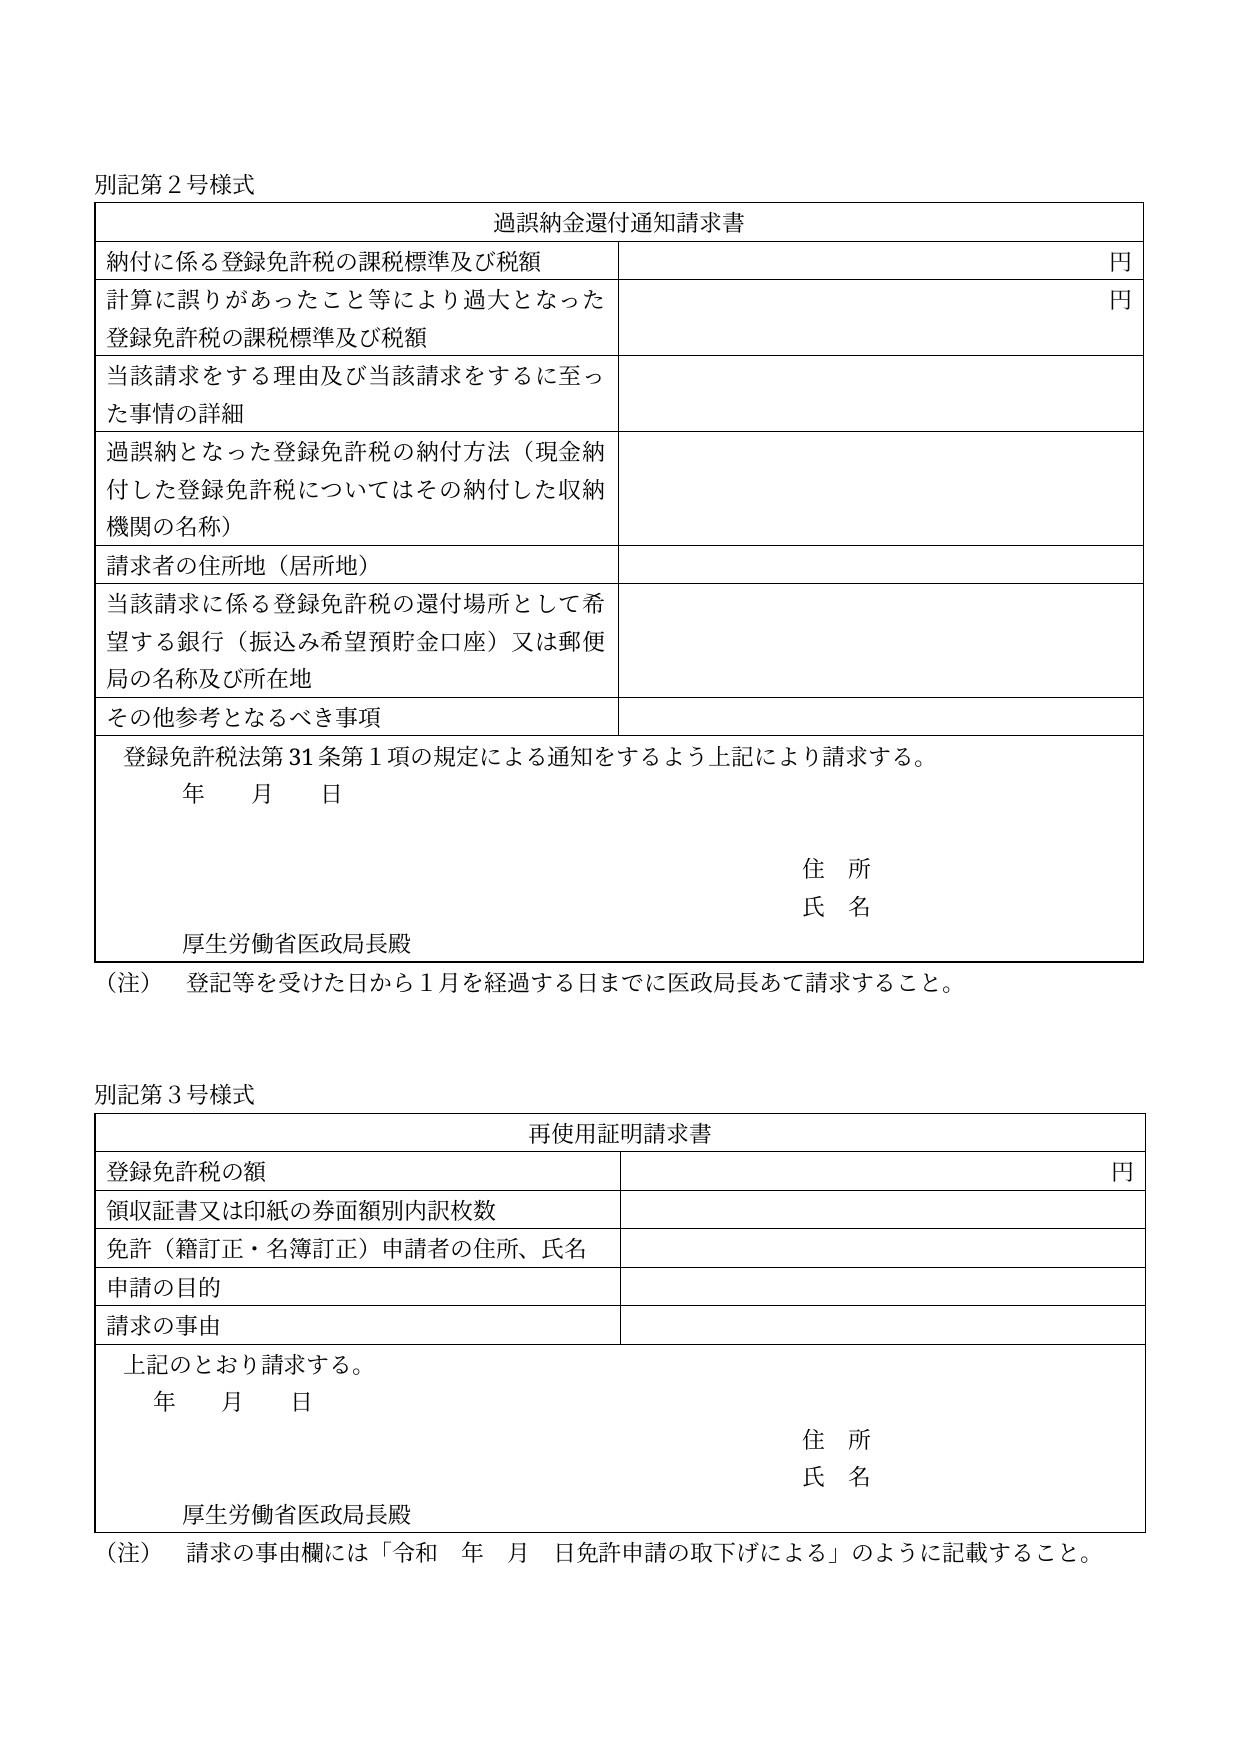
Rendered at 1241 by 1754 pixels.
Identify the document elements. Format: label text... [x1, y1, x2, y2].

text （注） 登記等を受けた日から１月を経過する日までに医政局長あて請求すること。 [94, 962, 1146, 1000]
table_cell [621, 1306, 1145, 1344]
text 別記第２号様式 [94, 164, 1146, 202]
table_cell 請求者の住所地（居所地） [96, 546, 618, 583]
table_cell [621, 1191, 1145, 1228]
table_cell 免許（籍訂正・名簿訂正）申請者の住所、氏名 [96, 1229, 620, 1267]
table_cell 過誤納となった登録免許税の納付方法（現金納付した登録免許税についてはその納付した収納機関の名称） [96, 432, 618, 545]
table_cell 上記のとおり請求する。 年 月 日 住 所 氏 名 厚生労働省医政局長殿 [96, 1345, 1145, 1532]
text （注） 請求の事由欄には「令和 年 月 日免許申請の取下げによる」のように記載すること。 [94, 1533, 1146, 1571]
table_cell 計算に誤りがあったこと等により過大となった登録免許税の課税標準及び税額 [96, 280, 618, 355]
table_cell 申請の目的 [96, 1268, 620, 1305]
table_cell 円 [621, 1152, 1145, 1189]
table_cell [621, 1268, 1145, 1305]
table_cell [621, 1229, 1145, 1267]
table_cell 請求の事由 [96, 1306, 620, 1344]
table_cell 登録免許税法第31条第１項の規定による通知をするよう上記により請求する。 年 月 日 住 所 氏 名 厚生労働省医政局長殿 [96, 736, 1143, 961]
table_cell [619, 432, 1143, 545]
table_header 再使用証明請求書 [96, 1114, 1145, 1151]
table_cell [619, 698, 1143, 735]
table_cell 当該請求をする理由及び当該請求をするに至った事情の詳細 [96, 356, 618, 431]
table_cell 納付に係る登録免許税の課税標準及び税額 [96, 242, 618, 279]
table_cell [619, 584, 1143, 697]
table_header 過誤納金還付通知請求書 [96, 203, 1143, 241]
text 別記第３号様式 [94, 1075, 1146, 1112]
table_cell 登録免許税の額 [96, 1152, 620, 1189]
table_cell 円 [619, 280, 1143, 355]
table_cell 円 [619, 242, 1143, 279]
table_cell その他参考となるべき事項 [96, 698, 618, 735]
table_cell [619, 356, 1143, 431]
table_cell 領収証書又は印紙の券面額別内訳枚数 [96, 1191, 620, 1228]
table_cell 当該請求に係る登録免許税の還付場所として希望する銀行（振込み希望預貯金口座）又は郵便局の名称及び所在地 [96, 584, 618, 697]
table_cell [619, 546, 1143, 583]
